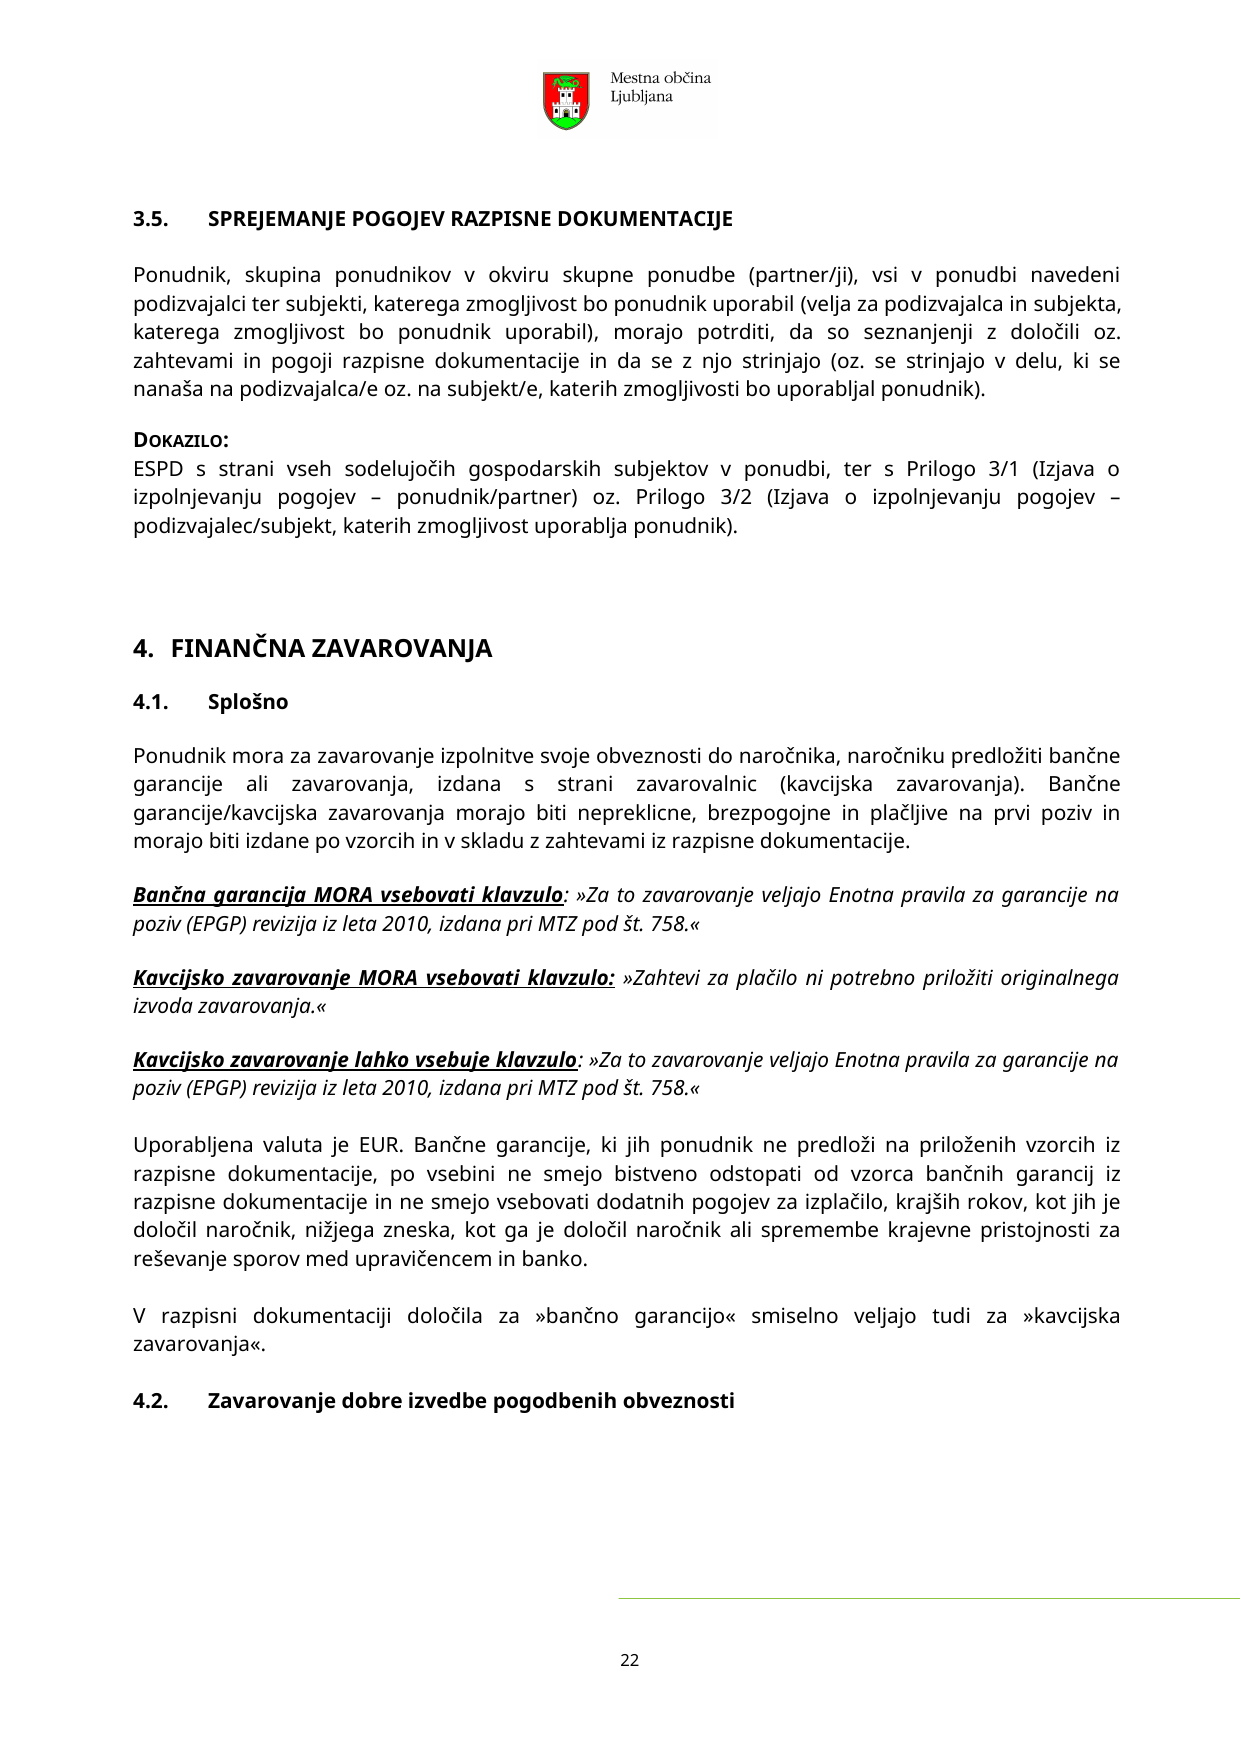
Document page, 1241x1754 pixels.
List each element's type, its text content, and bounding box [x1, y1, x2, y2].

list Splošno [133, 687, 1122, 715]
text Dokazilo: [133, 426, 1122, 454]
text Kavcijsko zavarovanje lahko vsebuje klavzulo: »Za to zavarovanje veljajo Enotna pravila za garancije na poziv (EPGP) revizija iz leta 2010, izdana pri MTZ pod št. 758.« [133, 1045, 1122, 1102]
text V razpisni dokumentaciji določila za »bančno garancijo« smiselno veljajo tudi za »kavcijska zavarovanja«. [133, 1301, 1122, 1358]
picture [536, 59, 719, 139]
list FINANČNA ZAVAROVANJA [133, 630, 1122, 664]
text Bančna garancija MORA vsebovati klavzulo: »Za to zavarovanje veljajo Enotna pravila za garancije na poziv (EPGP) revizija iz leta 2010, izdana pri MTZ pod št. 758.« [133, 880, 1122, 937]
list SPREJEMANJE POGOJEV RAZPISNE DOKUMENTACIJE [133, 204, 1122, 232]
text Uporabljena valuta je EUR. Bančne garancije, ki jih ponudnik ne predloži na priloženih vzorcih iz razpisne dokumentacije, po vsebini ne smejo bistveno odstopati od vzorca bančnih garancij iz razpisne dokumentacije in ne smejo vsebovati dodatnih pogojev za izplačilo, krajših rokov, kot jih je določil naročnik, nižjega zneska, kot ga je določil naročnik ali spremembe krajevne pristojnosti za reševanje sporov med upravičencem in banko. [133, 1130, 1122, 1272]
text Kavcijsko zavarovanje MORA vsebovati klavzulo: »Zahtevi za plačilo ni potrebno priložiti originalnega izvoda zavarovanja.« [133, 963, 1122, 1019]
text Ponudnik, skupina ponudnikov v okviru skupne ponudbe (partner/ji), vsi v ponudbi navedeni podizvajalci ter subjekti, katerega zmogljivost bo ponudnik uporabil (velja za podizvajalca in subjekta, katerega zmogljivost bo ponudnik uporabil), morajo potrditi, da so seznanjenji z določili oz. zahtevami in pogoji razpisne dokumentacije in da se z njo strinjajo (oz. se strinjajo v delu, ki se nanaša na podizvajalca/e oz. na subjekt/e, katerih zmogljivosti bo uporabljal ponudnik). [133, 261, 1122, 403]
text Ponudnik mora za zavarovanje izpolnitve svoje obveznosti do naročnika, naročniku predložiti bančne garancije ali zavarovanja, izdana s strani zavarovalnic (kavcijska zavarovanja). Bančne garancije/kavcijska zavarovanja morajo biti nepreklicne, brezpogojne in plačljive na prvi poziv in morajo biti izdane po vzorcih in v skladu z zahtevami iz razpisne dokumentacije. [133, 741, 1122, 855]
list Zavarovanje dobre izvedbe pogodbenih obveznosti [133, 1386, 1122, 1415]
